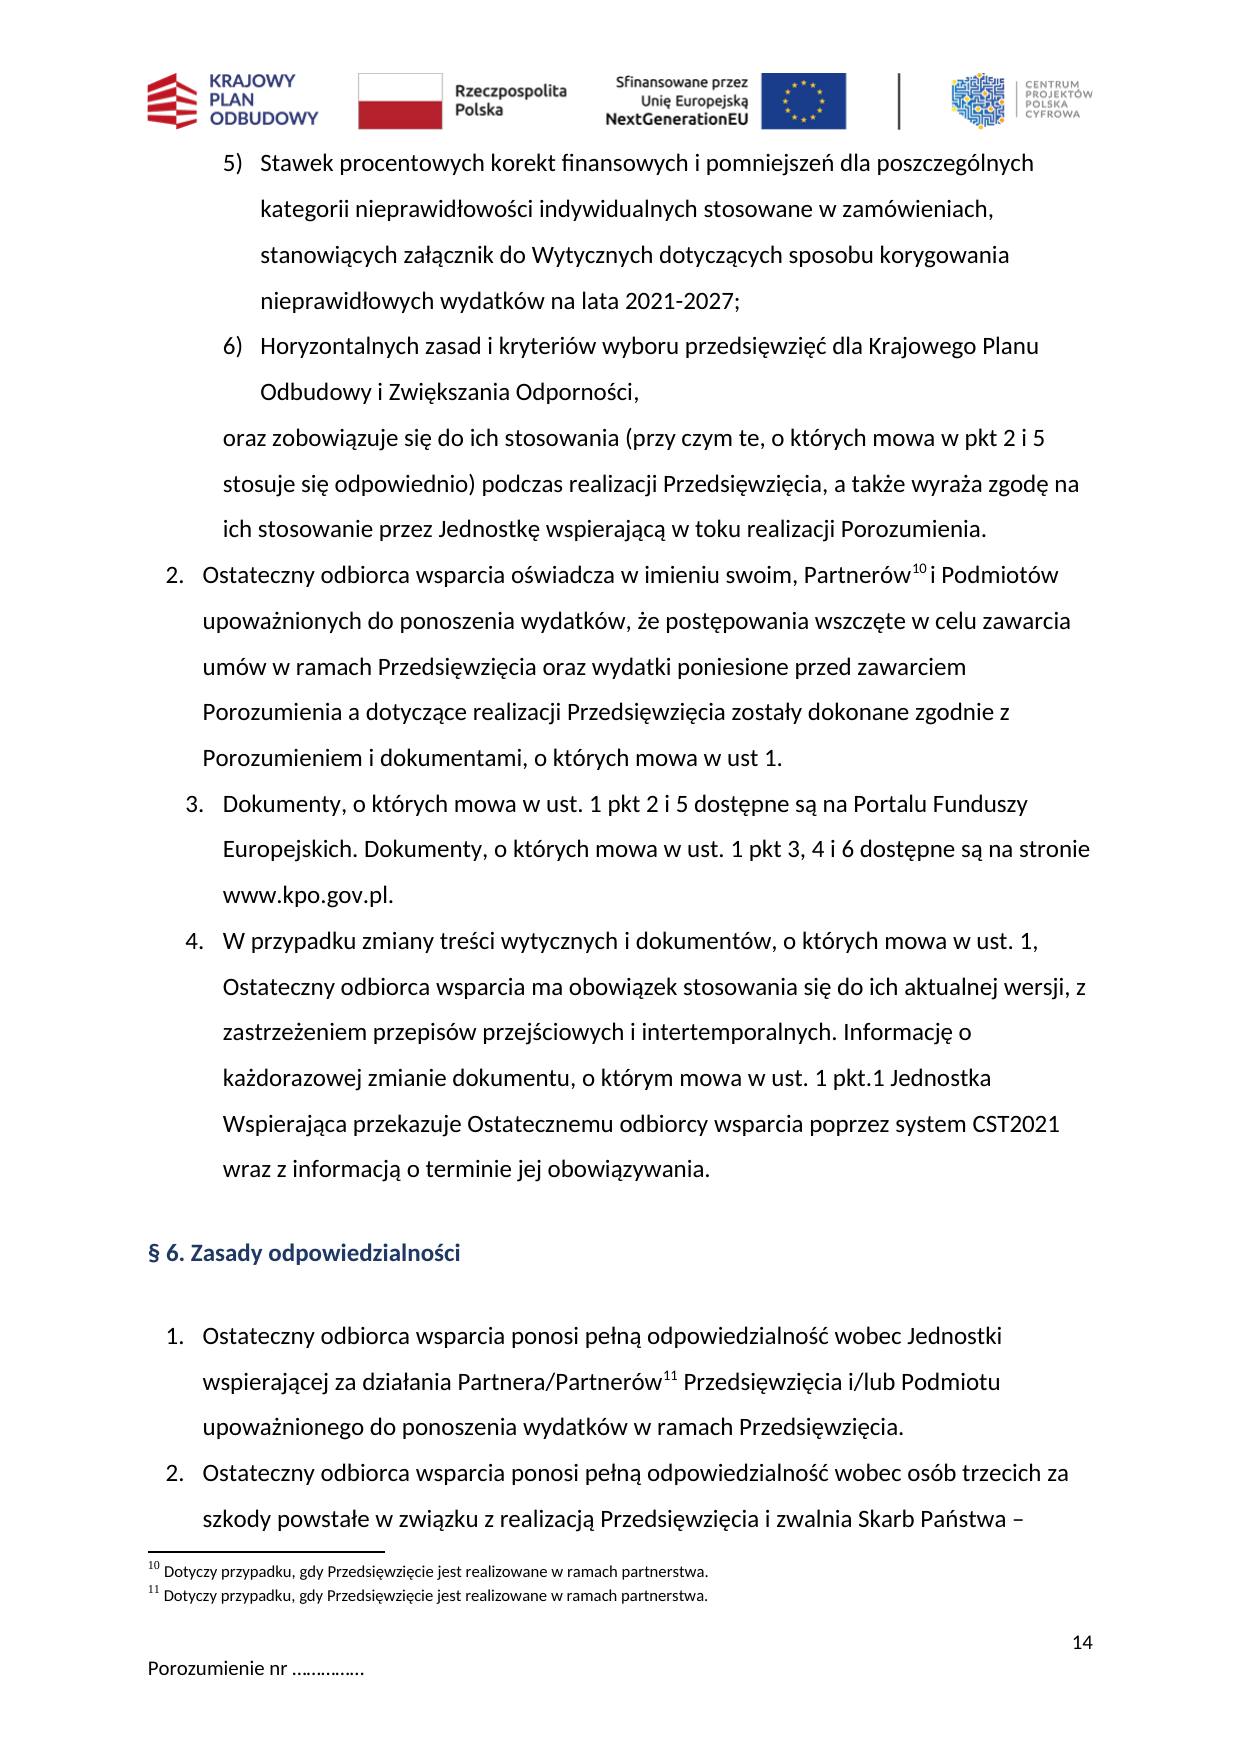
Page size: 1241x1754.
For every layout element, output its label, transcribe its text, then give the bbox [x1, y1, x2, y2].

subtitle § 6. Zasady odpowiedzialności [148, 1237, 1093, 1267]
list Dokumenty, o których mowa w ust. 1 pkt 2 i 5 dostępne są na Portalu Funduszy Europejskich. Dokumenty, o których mowa w ust. 1 pkt 3, 4 i 6 dostępne są na stronie www.kpo.gov.pl. [185, 788, 1093, 910]
list Stawek procentowych korekt finansowych i pomniejszeń dla poszczególnych kategorii nieprawidłowości indywidualnych stosowane w zamówieniach, stanowiących załącznik do Wytycznych dotyczących sposobu korygowania nieprawidłowych wydatków na lata 2021-2027; [223, 148, 1093, 315]
list Ostateczny odbiorca wsparcia ponosi pełną odpowiedzialność wobec Jednostki wspierającej za działania Partnera/Partnerów Przedsięwzięcia i/lub Podmiotu upoważnionego do ponoszenia wydatków w ramach Przedsięwzięcia. [165, 1320, 1093, 1442]
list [165, 1457, 1093, 1533]
picture [147, 73, 1093, 130]
list Ostateczny odbiorca wsparcia oświadcza w imieniu swoim, Partnerów i Podmiotów upoważnionych do ponoszenia wydatków, że postępowania wszczęte w celu zawarcia umów w ramach Przedsięwzięcia oraz wydatki poniesione przed zawarciem Porozumienia a dotyczące realizacji Przedsięwzięcia zostały dokonane zgodnie z Porozumieniem i dokumentami, o których mowa w ust 1. [165, 559, 1093, 773]
list Horyzontalnych zasad i kryteriów wyboru przedsięwzięć dla Krajowego Planu Odbudowy i Zwiększania Odporności, [223, 331, 1093, 407]
list W przypadku zmiany treści wytycznych i dokumentów, o których mowa w ust. 1, Ostateczny odbiorca wsparcia ma obowiązek stosowania się do ich aktualnej wersji, z zastrzeżeniem przepisów przejściowych i intertemporalnych. Informację o każdorazowej zmianie dokumentu, o którym mowa w ust. 1 pkt.1 Jednostka Wspierająca przekazuje Ostatecznemu odbiorcy wsparcia poprzez system CST2021 wraz z informacją o terminie jej obowiązywania. [185, 925, 1093, 1184]
text oraz zobowiązuje się do ich stosowania (przy czym te, o których mowa w pkt 2 i 5 stosuje się odpowiednio) podczas realizacji Przedsięwzięcia, a także wyraża zgodę na ich stosowanie przez Jednostkę wspierającą w toku realizacji Porozumienia. [223, 422, 1093, 544]
